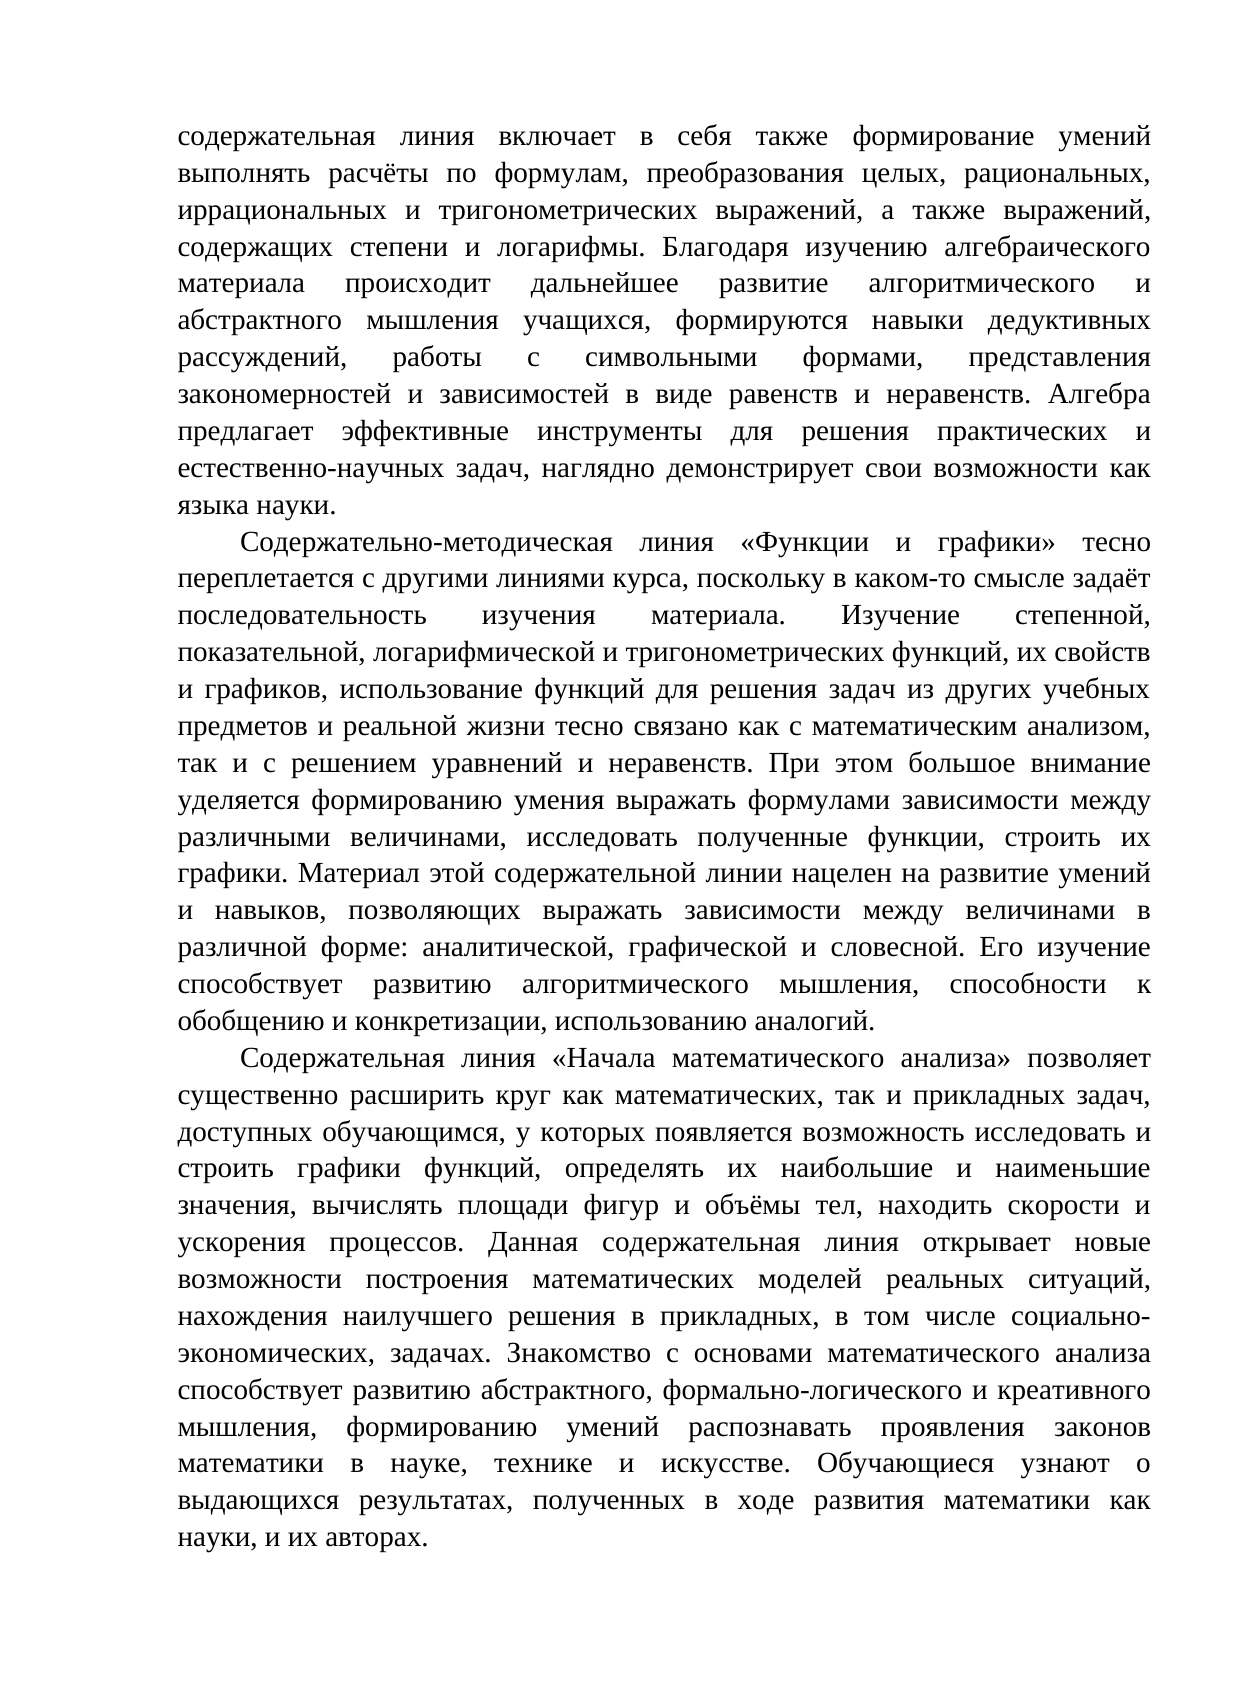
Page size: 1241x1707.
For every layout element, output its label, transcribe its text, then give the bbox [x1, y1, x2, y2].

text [177, 118, 1152, 520]
text Содержательно-методическая линия «Функции и графики» тесно переплетается с другими линиями курса, поскольку в каком-то смысле задаёт последовательность изучения материала. Изучение степенной, показательной, логарифмической и тригонометрических функций, их свойств и графиков, использование функций для решения задач из других учебных предметов и реальной жизни тесно связано как с математическим анализом, так и с решением уравнений и неравенств. При этом большое внимание уделяется формированию умения выражать формулами зависимости между различными величинами, исследовать полученные функции, строить их графики. Материал этой содержательной линии нацелен на развитие умений и навыков, позволяющих выражать зависимости между величинами в различной форме: аналитической, графической и словесной. Его изучение способствует развитию алгоритмического мышления, способности к обобщению и конкретизации, использованию аналогий. [177, 524, 1152, 1037]
text Содержательная линия «Начала математического анализа» позволяет существенно расширить круг как математических, так и прикладных задач, доступных обучающимся, у которых появляется возможность исследовать и строить графики функций, определять их наибольшие и наименьшие значения, вычислять площади фигур и объёмы тел, находить скорости и ускорения процессов. Данная содержательная линия открывает новые возможности построения математических моделей реальных ситуаций, нахождения наилучшего решения в прикладных, в том числе социально-экономических, задачах. Знакомство с основами математического анализа способствует развитию абстрактного, формально-логического и креативного мышления, формированию умений распознавать проявления законов математики в науке, технике и искусстве. Обучающиеся узнают о выдающихся результатах, полученных в ходе развития математики как науки, и их авторах. [177, 1040, 1152, 1553]
